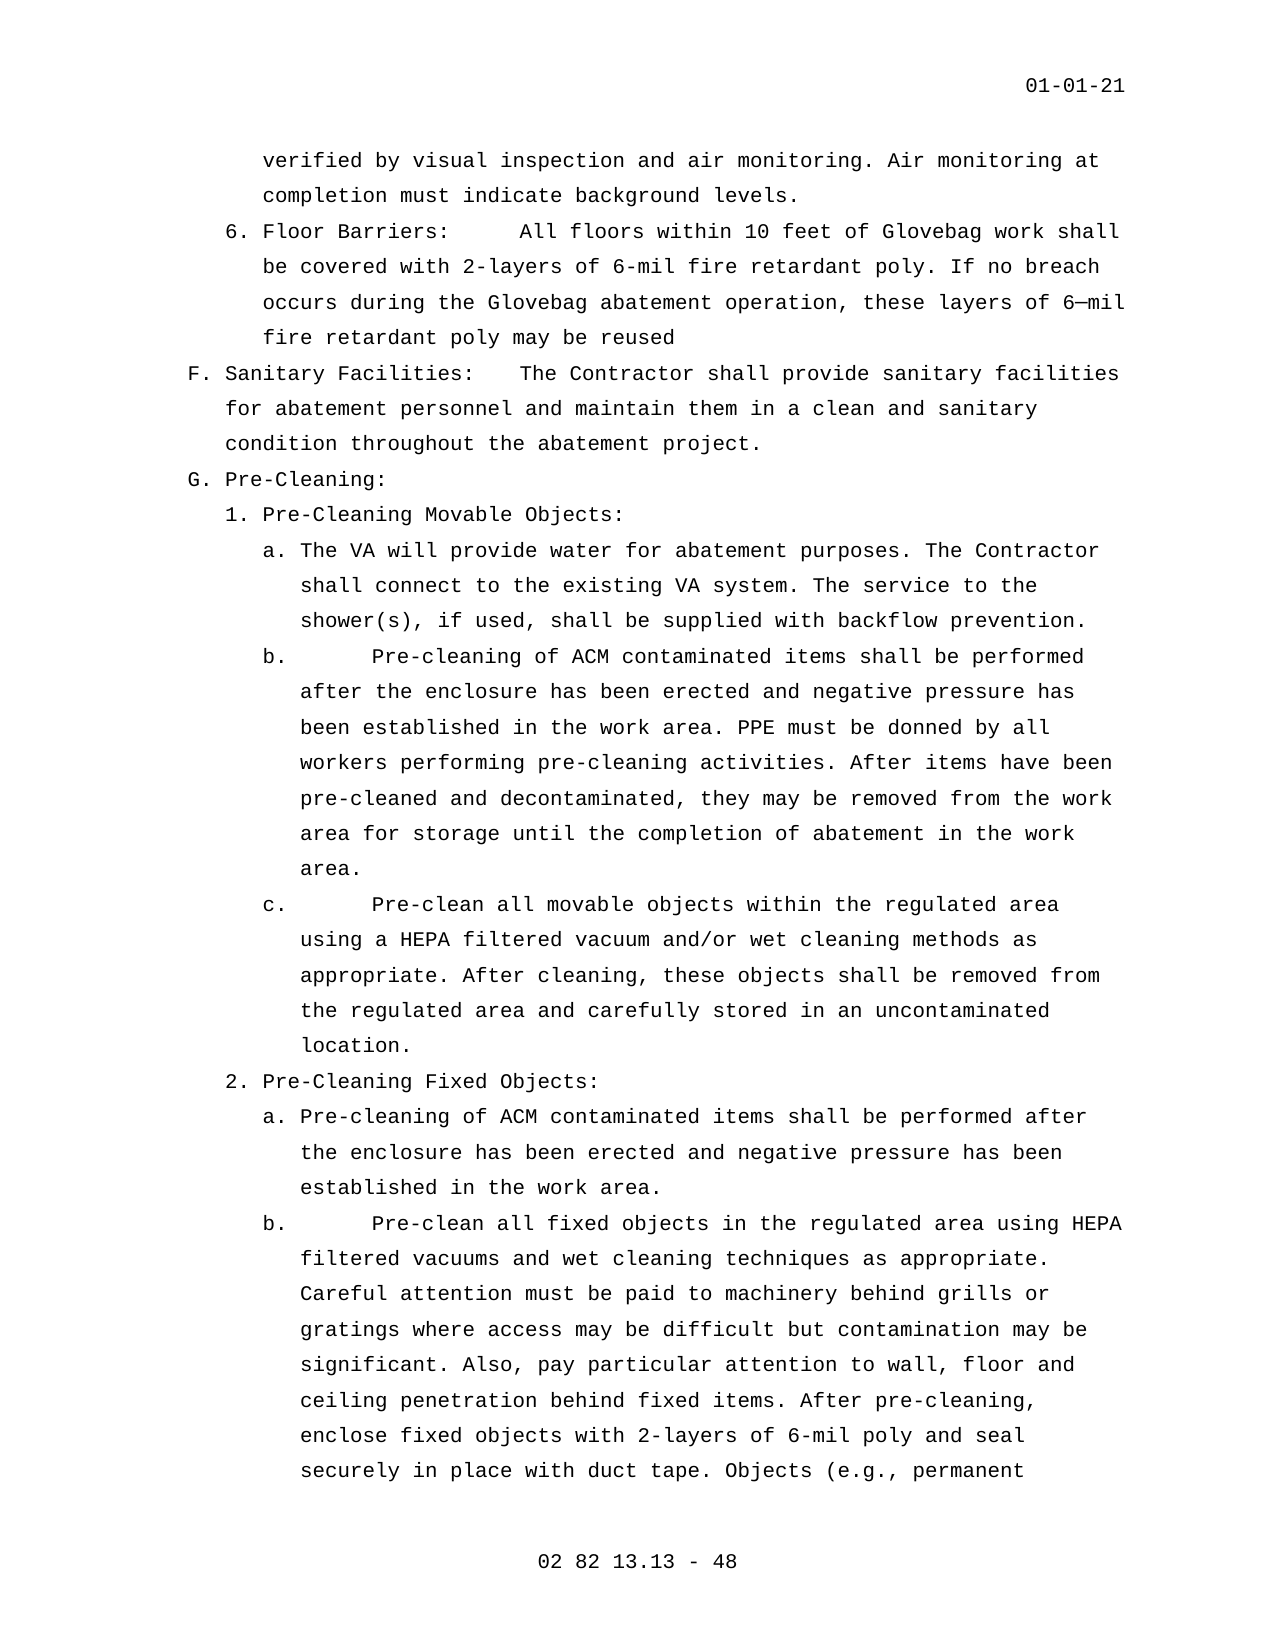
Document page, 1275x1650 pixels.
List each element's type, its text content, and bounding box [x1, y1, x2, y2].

list Pre-Cleaning Movable Objects: [225, 504, 1125, 528]
list Pre-Cleaning Fixed Objects: [225, 1071, 1125, 1094]
list Pre-cleaning of ACM contaminated items shall be performed after the enclosure has been erected and negative pressure has been established in the work area. PPE must be donned by all workers performing pre-cleaning activities. After items have been pre-cleaned and decontaminated, they may be removed from the work area for storage until the completion of abatement in the work area. [262, 646, 1125, 882]
list Pre-cleaning of ACM contaminated items shall be performed after the enclosure has been erected and negative pressure has been established in the work area. [262, 1106, 1125, 1201]
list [262, 1212, 1125, 1484]
list Floor Barriers: All floors within 10 feet of Glovebag work shall be covered with 2-layers of 6-mil fire retardant poly. If no breach occurs during the Glovebag abatement operation, these layers of 6─mil fire retardant poly may be reused [225, 221, 1125, 351]
list Pre-clean all movable objects within the regulated area using a HEPA filtered vacuum and/or wet cleaning methods as appropriate. After cleaning, these objects shall be removed from the regulated area and carefully stored in an uncontaminated location. [262, 894, 1125, 1059]
list The VA will provide water for abatement purposes. The Contractor shall connect to the existing VA system. The service to the shower(s), if used, shall be supplied with backflow prevention. [262, 539, 1125, 634]
list Pre-Cleaning: [187, 469, 1125, 492]
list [225, 150, 1125, 209]
list Sanitary Facilities: The Contractor shall provide sanitary facilities for abatement personnel and maintain them in a clean and sanitary condition throughout the abatement project. [187, 362, 1125, 457]
